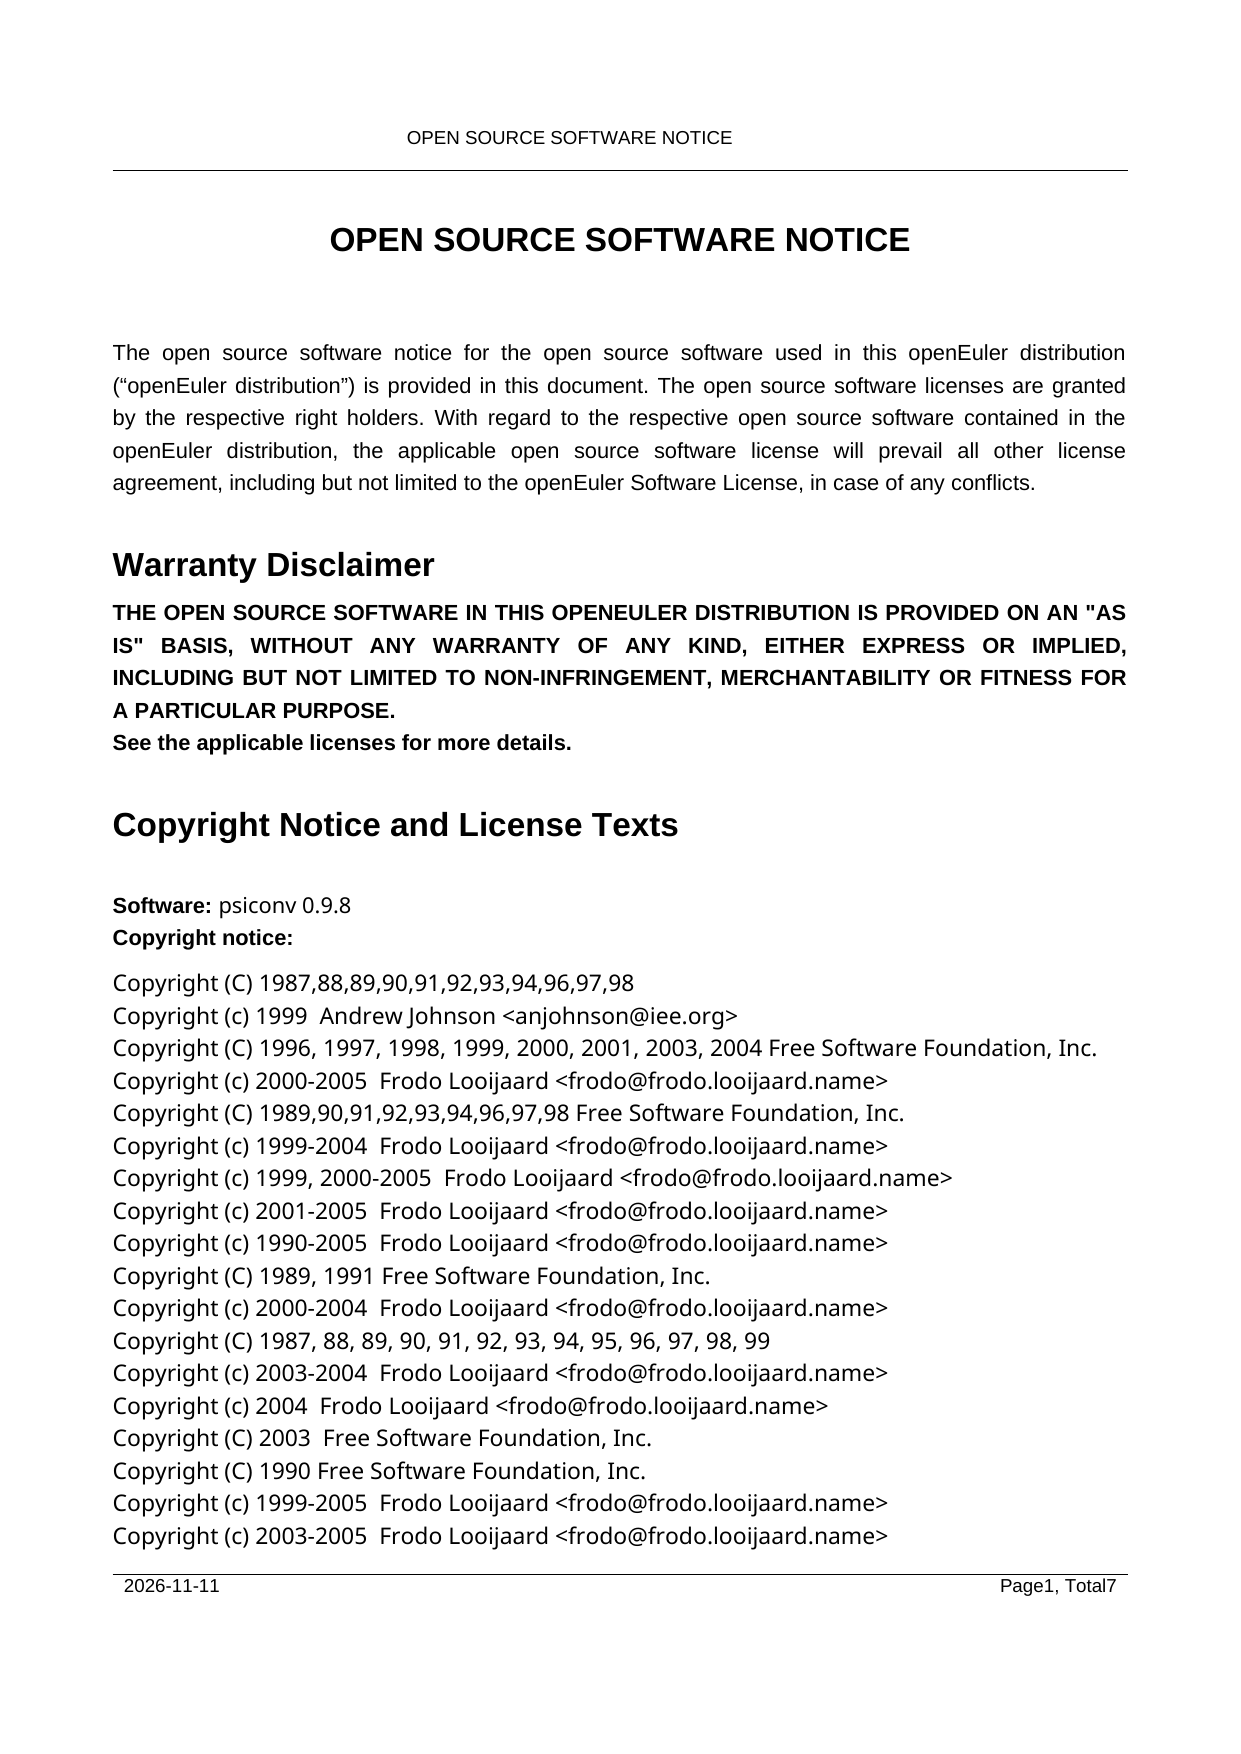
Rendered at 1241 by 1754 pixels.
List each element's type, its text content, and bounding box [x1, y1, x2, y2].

text THE OPEN SOURCE SOFTWARE IN THIS OPENEULER DISTRIBUTION IS PROVIDED ON AN "AS IS" BASIS, WITHOUT ANY WARRANTY OF ANY KIND, EITHER EXPRESS OR IMPLIED, INCLUDING BUT NOT LIMITED TO NON-INFRINGEMENT, MERCHANTABILITY OR FITNESS FOR A PARTICULAR PURPOSE. See the applicable licenses for more details. [112, 596, 1128, 759]
text OPEN SOURCE SOFTWARE NOTICE [112, 206, 1128, 271]
text Copyright notice: [112, 921, 1128, 954]
text Copyright Notice and License Texts [112, 791, 1128, 856]
title Software: psiconv 0.9.8 [112, 889, 1128, 921]
text The open source software notice for the open source software used in this openEuler distribution (“openEuler distribution”) is provided in this document. The open source software licenses are granted by the respective right holders. With regard to the respective open source software contained in the openEuler distribution, the applicable open source software license will prevail all other license agreement, including but not limited to the openEuler Software License, in case of any conflicts. [112, 336, 1128, 499]
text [112, 966, 1128, 1551]
text Warranty Disclaimer [112, 531, 1128, 596]
